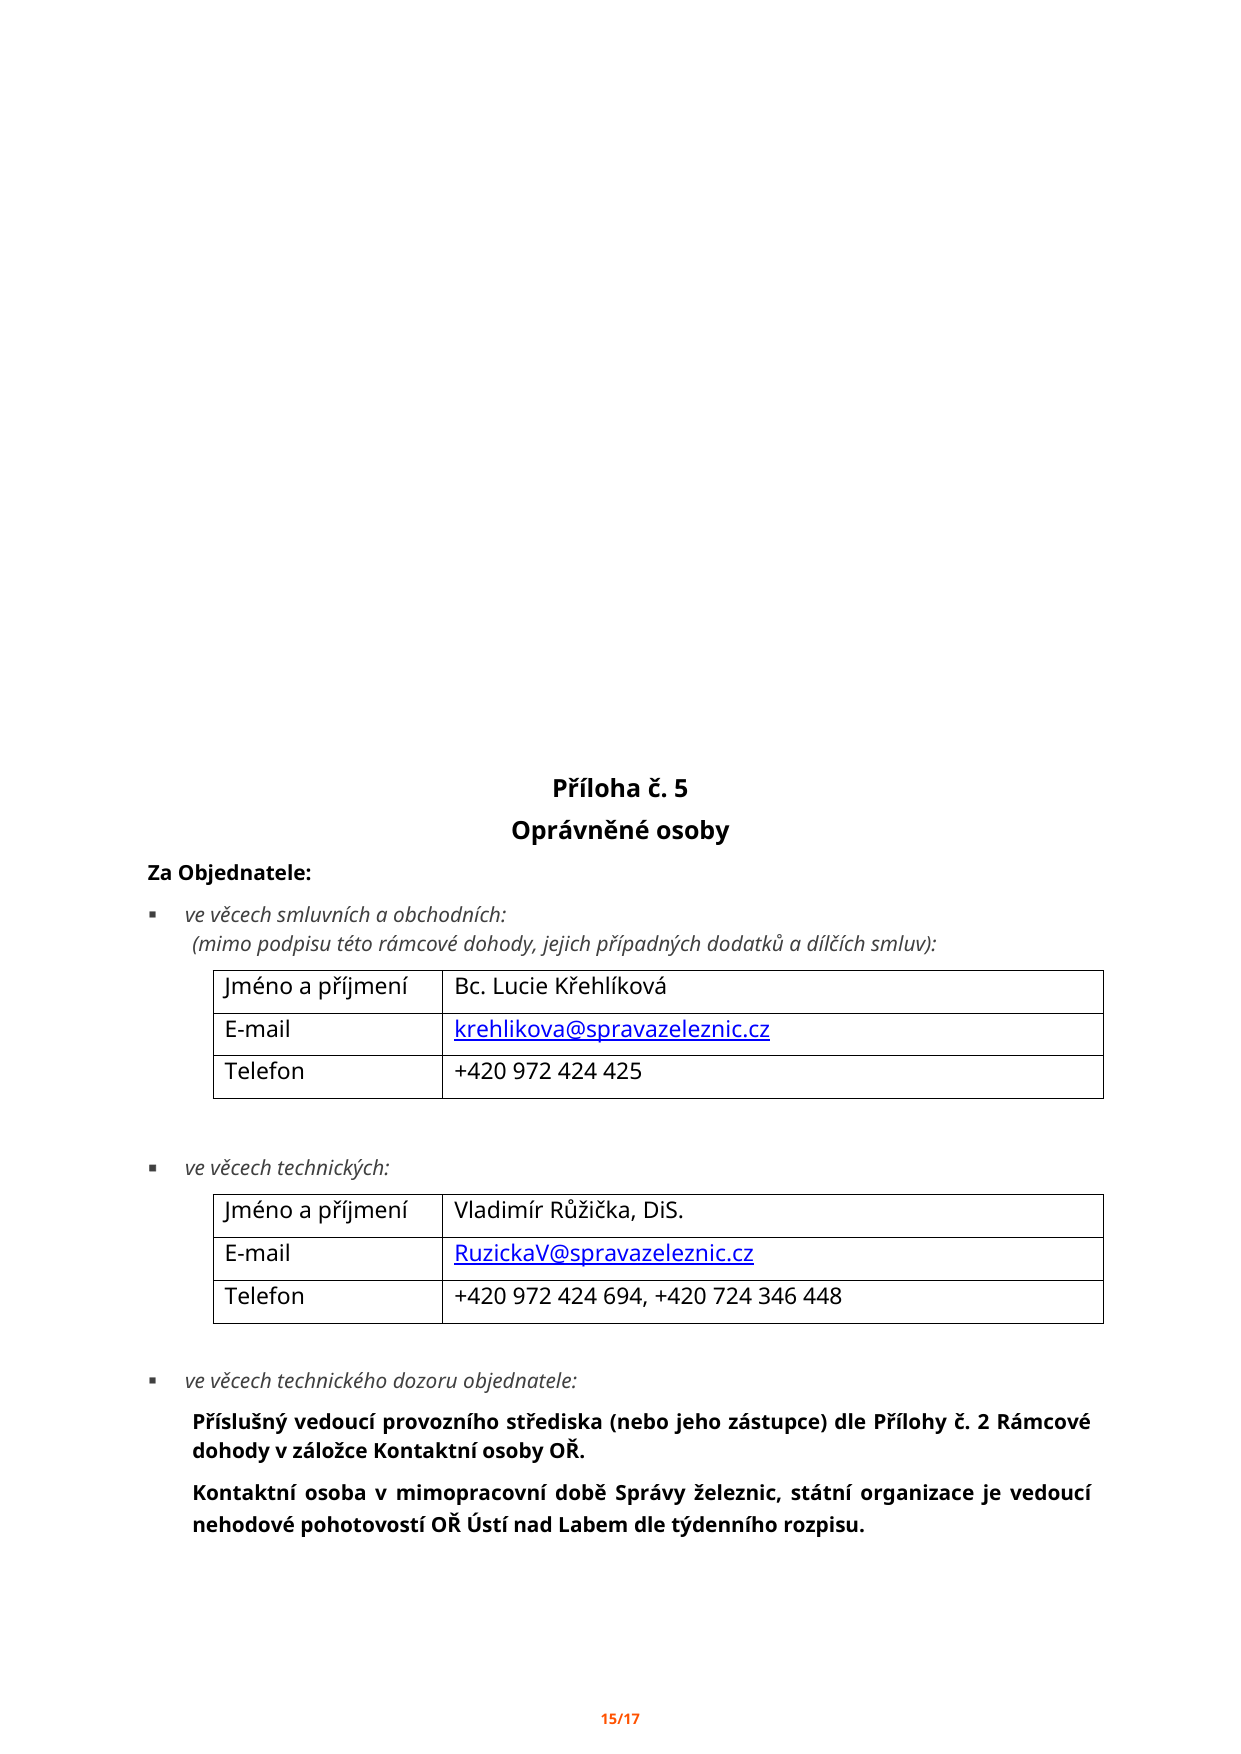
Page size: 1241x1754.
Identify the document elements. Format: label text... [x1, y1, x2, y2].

table_cell RuzickaV@spravazeleznic.cz [443, 1238, 1103, 1280]
table_cell Telefon [214, 1056, 442, 1098]
subtitle Příslušný vedoucí provozního střediska (nebo jeho zástupce) dle Přílohy č. 2 Rámcové dohody v záložce Kontaktní osoby OŘ. [192, 1407, 1093, 1465]
table_header Bc. Lucie Křehlíková [443, 971, 1103, 1013]
table_cell +420 972 424 425 [443, 1056, 1103, 1098]
table_cell Telefon [214, 1281, 442, 1322]
text Kontaktní osoba v mimopracovní době Správy železnic, státní organizace je vedoucí nehodové pohotovostí OŘ Ústí nad Labem dle týdenního rozpisu. [192, 1478, 1093, 1539]
subtitle ve věcech technických: [148, 1153, 1093, 1182]
text Oprávněné osoby [148, 816, 1093, 845]
table_header Jméno a příjmení [214, 971, 442, 1013]
text Příloha č. 5 [148, 774, 1093, 803]
subtitle ve věcech technického dozoru objednatele: [148, 1365, 1093, 1394]
table_cell E-mail [214, 1014, 442, 1055]
subtitle (mimo podpisu této rámcové dohody, jejich případných dodatků a dílčích smluv): [148, 928, 1093, 957]
table_cell +420 972 424 694, +420 724 346 448 [443, 1281, 1103, 1322]
table_cell E-mail [214, 1238, 442, 1280]
table_cell krehlikova@spravazeleznic.cz [443, 1014, 1103, 1055]
text Za Objednatele: [148, 857, 1093, 887]
table_header Jméno a příjmení [214, 1195, 442, 1237]
subtitle ve věcech smluvních a obchodních: [148, 899, 1093, 928]
table_header Vladimír Růžička, DiS. [443, 1195, 1103, 1237]
